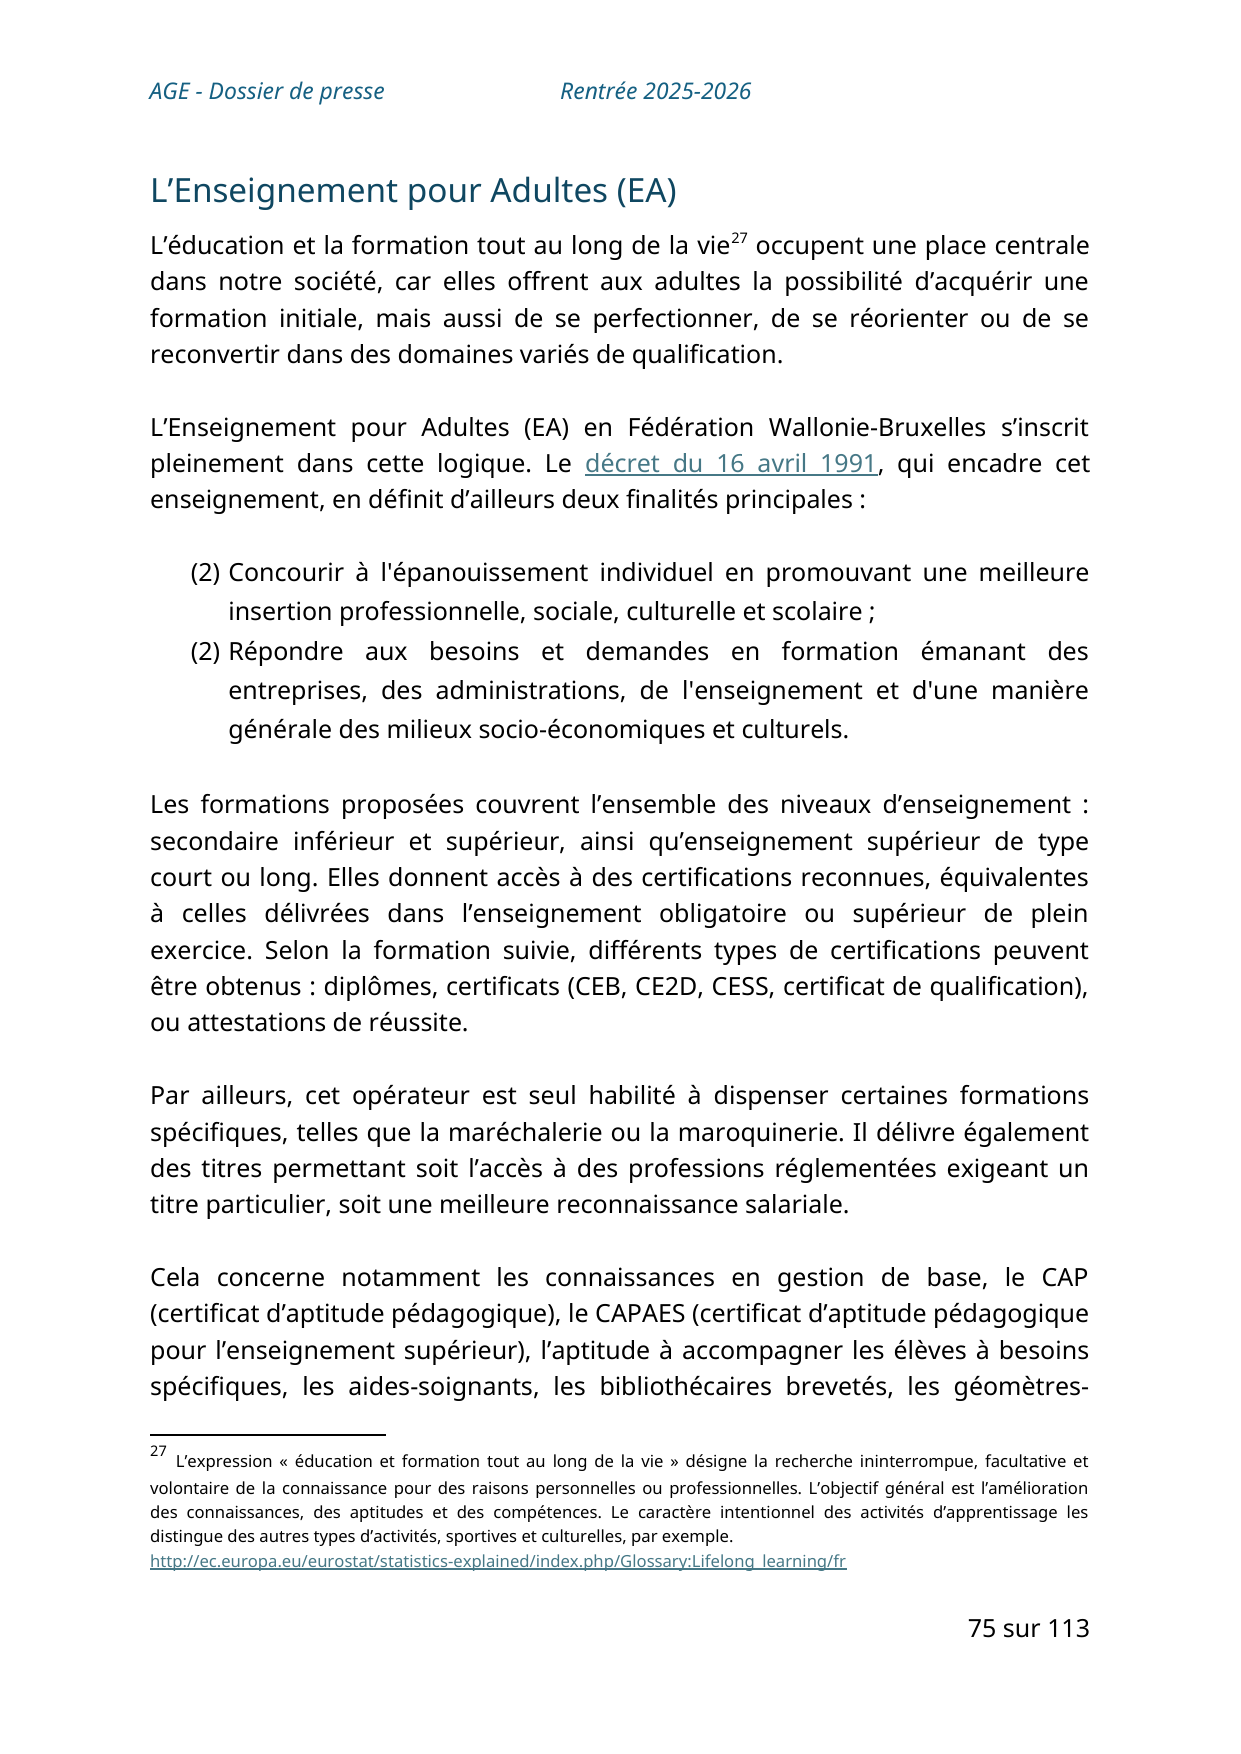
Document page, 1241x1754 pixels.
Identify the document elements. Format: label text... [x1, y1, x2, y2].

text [150, 1259, 1090, 1403]
text Par ailleurs, cet opérateur est seul habilité à dispenser certaines formations spécifiques, telles que la maréchalerie ou la maroquinerie. Il délivre également des titres permettant soit l’accès à des professions réglementées exigeant un titre particulier, soit une meilleure reconnaissance salariale. [150, 1078, 1090, 1221]
text L’éducation et la formation tout au long de la vie occupent une place centrale dans notre société, car elles offrent aux adultes la possibilité d’acquérir une formation initiale, mais aussi de se perfectionner, de se réorienter ou de se reconvertir dans des domaines variés de qualification. [150, 228, 1090, 371]
text L’Enseignement pour Adultes (EA) en Fédération Wallonie-Bruxelles s’inscrit pleinement dans cette logique. Le décret du 16 avril 1991, qui encadre cet enseignement, en définit d’ailleurs deux finalités principales : [150, 409, 1090, 516]
subtitle L’Enseignement pour Adultes (EA) [150, 167, 1090, 212]
list Répondre aux besoins et demandes en formation émanant des entreprises, des administrations, de l'enseignement et d'une manière générale des milieux socio-économiques et culturels. [191, 633, 1090, 746]
text Les formations proposées couvrent l’ensemble des niveaux d’enseignement : secondaire inférieur et supérieur, ainsi qu’enseignement supérieur de type court ou long. Elles donnent accès à des certifications reconnues, équivalentes à celles délivrées dans l’enseignement obligatoire ou supérieur de plein exercice. Selon la formation suivie, différents types de certifications peuvent être obtenus : diplômes, certificats (CEB, CE2D, CESS, certificat de qualification), ou attestations de réussite. [150, 787, 1090, 1039]
list Concourir à l'épanouissement individuel en promouvant une meilleure insertion professionnelle, sociale, culturelle et scolaire ; [191, 555, 1090, 628]
